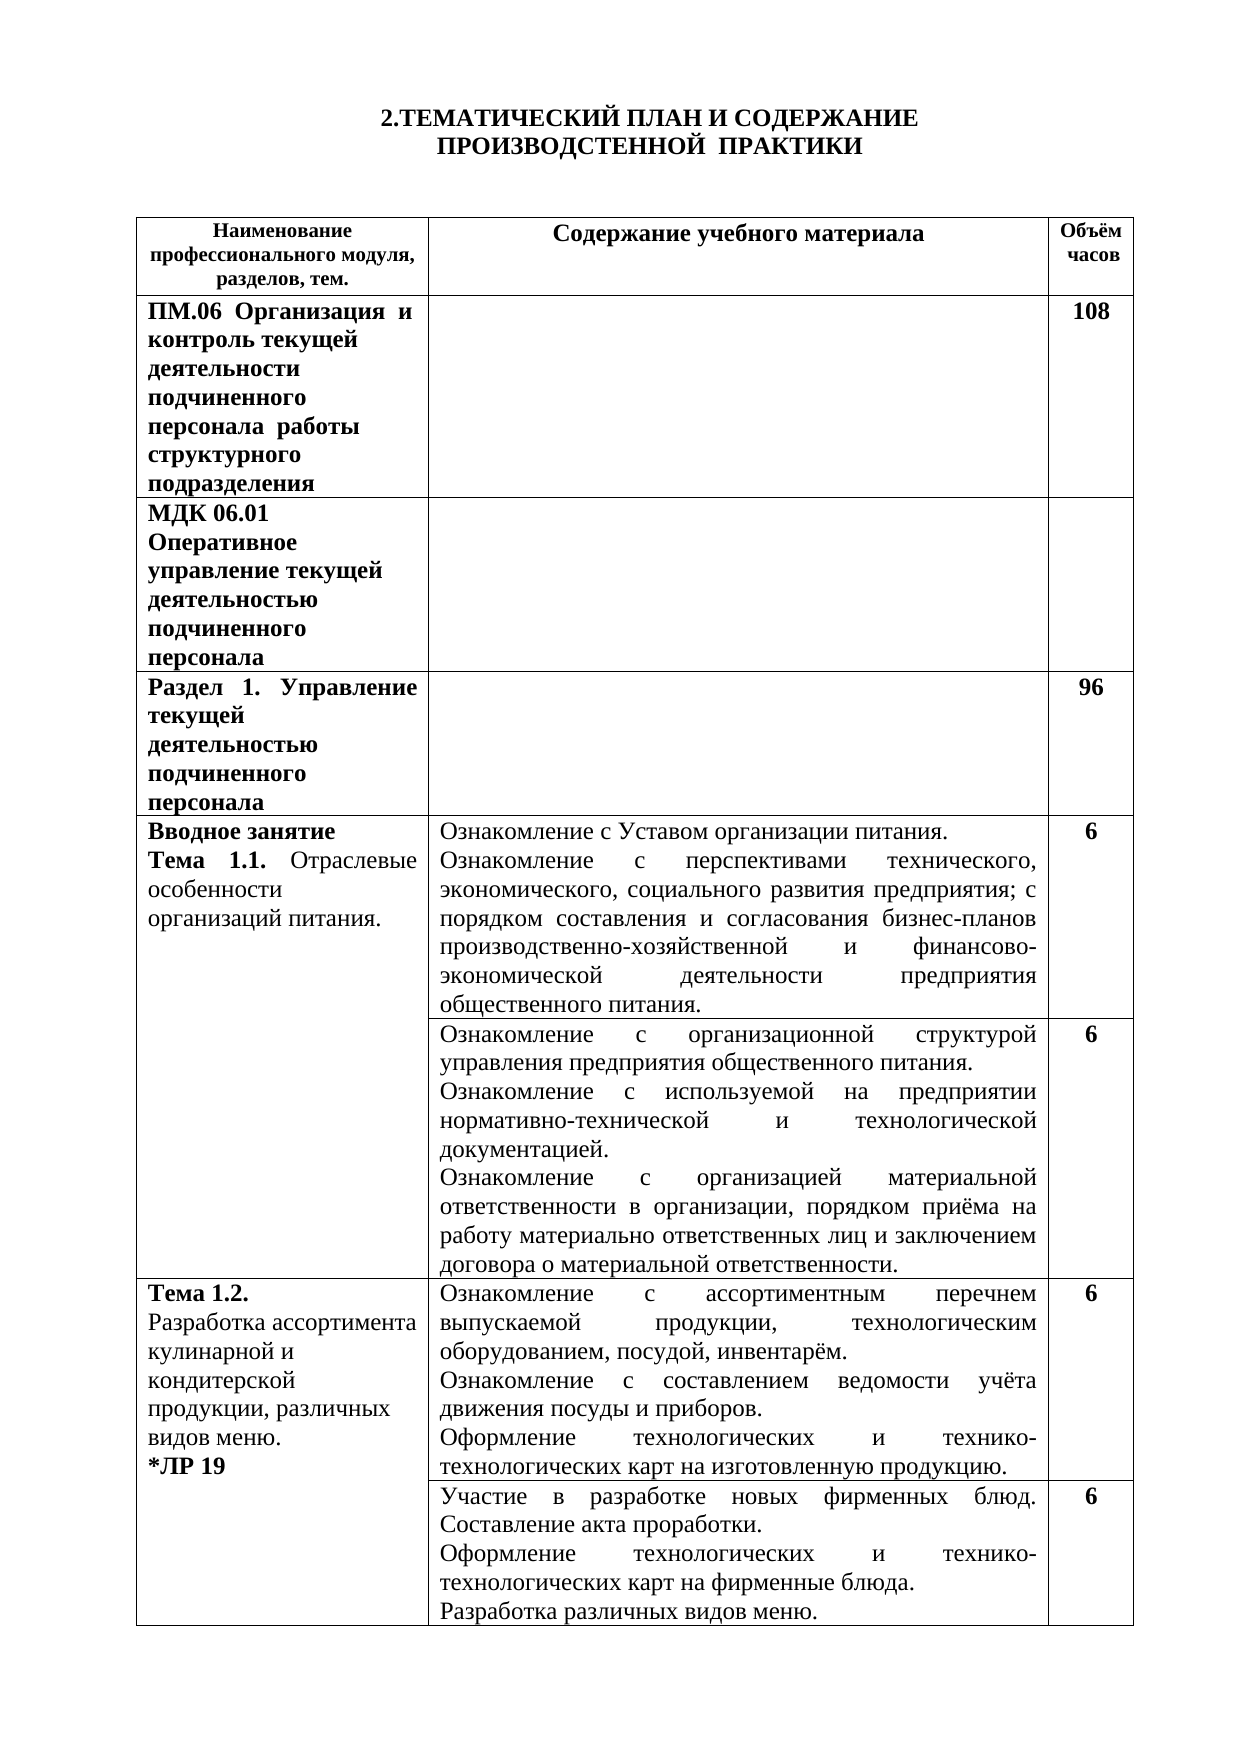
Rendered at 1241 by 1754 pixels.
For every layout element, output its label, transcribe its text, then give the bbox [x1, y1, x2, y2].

table_cell 96 [1049, 672, 1133, 815]
table_cell 6 [1049, 816, 1133, 1018]
table_cell 6 [1049, 1019, 1133, 1277]
table_cell ПМ.06 Организация и контроль текущей деятельности подчиненного персонала работы структурного подразделения [137, 296, 428, 497]
table_cell Ознакомление с Уставом организации питания. Ознакомление с перспективами технического, экономического, социального развития предприятия; с порядком составления и согласования бизнес-планов производственно-хозяйственной и финансово-экономической деятельности предприятия общественного питания. [429, 816, 1048, 1018]
table_cell Тема 1.2. Разработка ассортимента кулинарной и кондитерской продукции, различных видов меню. *ЛР 19 [137, 1279, 428, 1624]
table_cell Вводное занятие Тема 1.1. Отраслевые особенности организаций питания. [137, 816, 428, 1277]
table_cell [429, 498, 1048, 671]
table_cell Ознакомление с организационной структурой управления предприятия общественного питания. Ознакомление с используемой на предприятии нормативно-технической и технологической документацией. Ознакомление с организацией материальной ответственности в организации, порядком приёма на работу материально ответственных лиц и заключением договора о материальной ответственности. [429, 1019, 1048, 1277]
table_cell Ознакомление с ассортиментным перечнем выпускаемой продукции, технологическим оборудованием, посудой, инвентарём. Ознакомление с составлением ведомости учёта движения посуды и приборов. Оформление технологических и технико-технологических карт на изготовленную продукцию. [429, 1279, 1048, 1480]
table_cell [429, 672, 1048, 815]
table_cell Раздел 1. Управление текущей деятельностью подчиненного персонала [137, 672, 428, 815]
text 2.ТЕМАТИЧЕСКИЙ ПЛАН И СОДЕРЖАНИЕ [148, 103, 1152, 131]
table_cell 6 [1049, 1279, 1133, 1480]
table_header Содержание учебного материала [429, 218, 1048, 295]
table_cell МДК 06.01 Оперативное управление текущей деятельностью подчиненного персонала [137, 498, 428, 671]
table_cell Участие в разработке новых фирменных блюд. Составление акта проработки. Оформление технологических и технико-технологических карт на фирменные блюда. Разработка различных видов меню. [429, 1481, 1048, 1624]
table_header Наименование профессионального модуля, разделов, тем. [137, 218, 428, 295]
table_cell [1049, 498, 1133, 671]
text ПРОИЗВОДСТЕННОЙ ПРАКТИКИ [148, 131, 1152, 160]
table_cell 108 [1049, 296, 1133, 497]
table_cell [429, 296, 1048, 497]
table_header Объём часов [1049, 218, 1133, 295]
table_cell 6 [1049, 1481, 1133, 1624]
